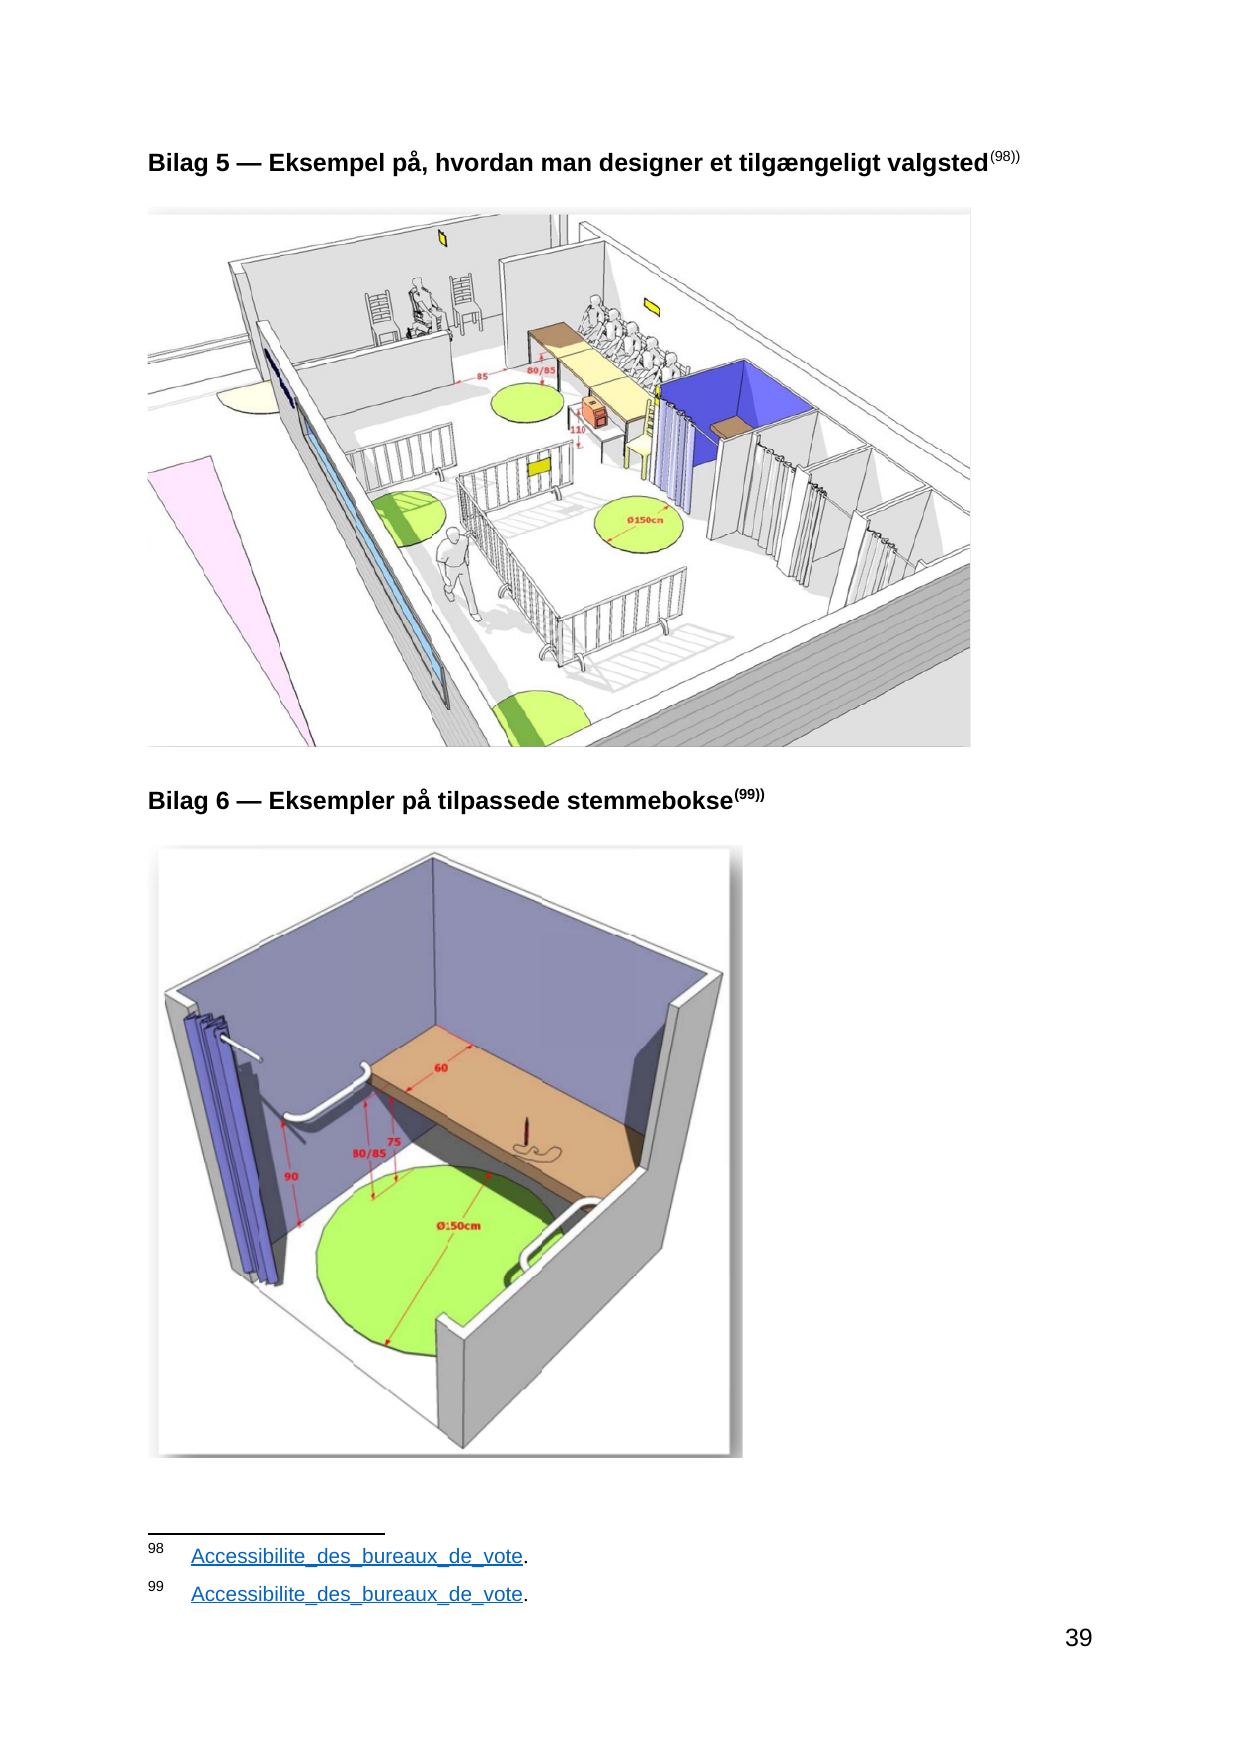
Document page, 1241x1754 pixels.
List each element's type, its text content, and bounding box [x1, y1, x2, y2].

subtitle Bilag 6 — Eksempler på tilpassede stemmebokse()) [148, 786, 1092, 815]
picture [147, 207, 971, 747]
subtitle Bilag 5 — Eksempel på, hvordan man designer et tilgængeligt valgsted()) [148, 148, 1092, 176]
picture [147, 845, 743, 1458]
